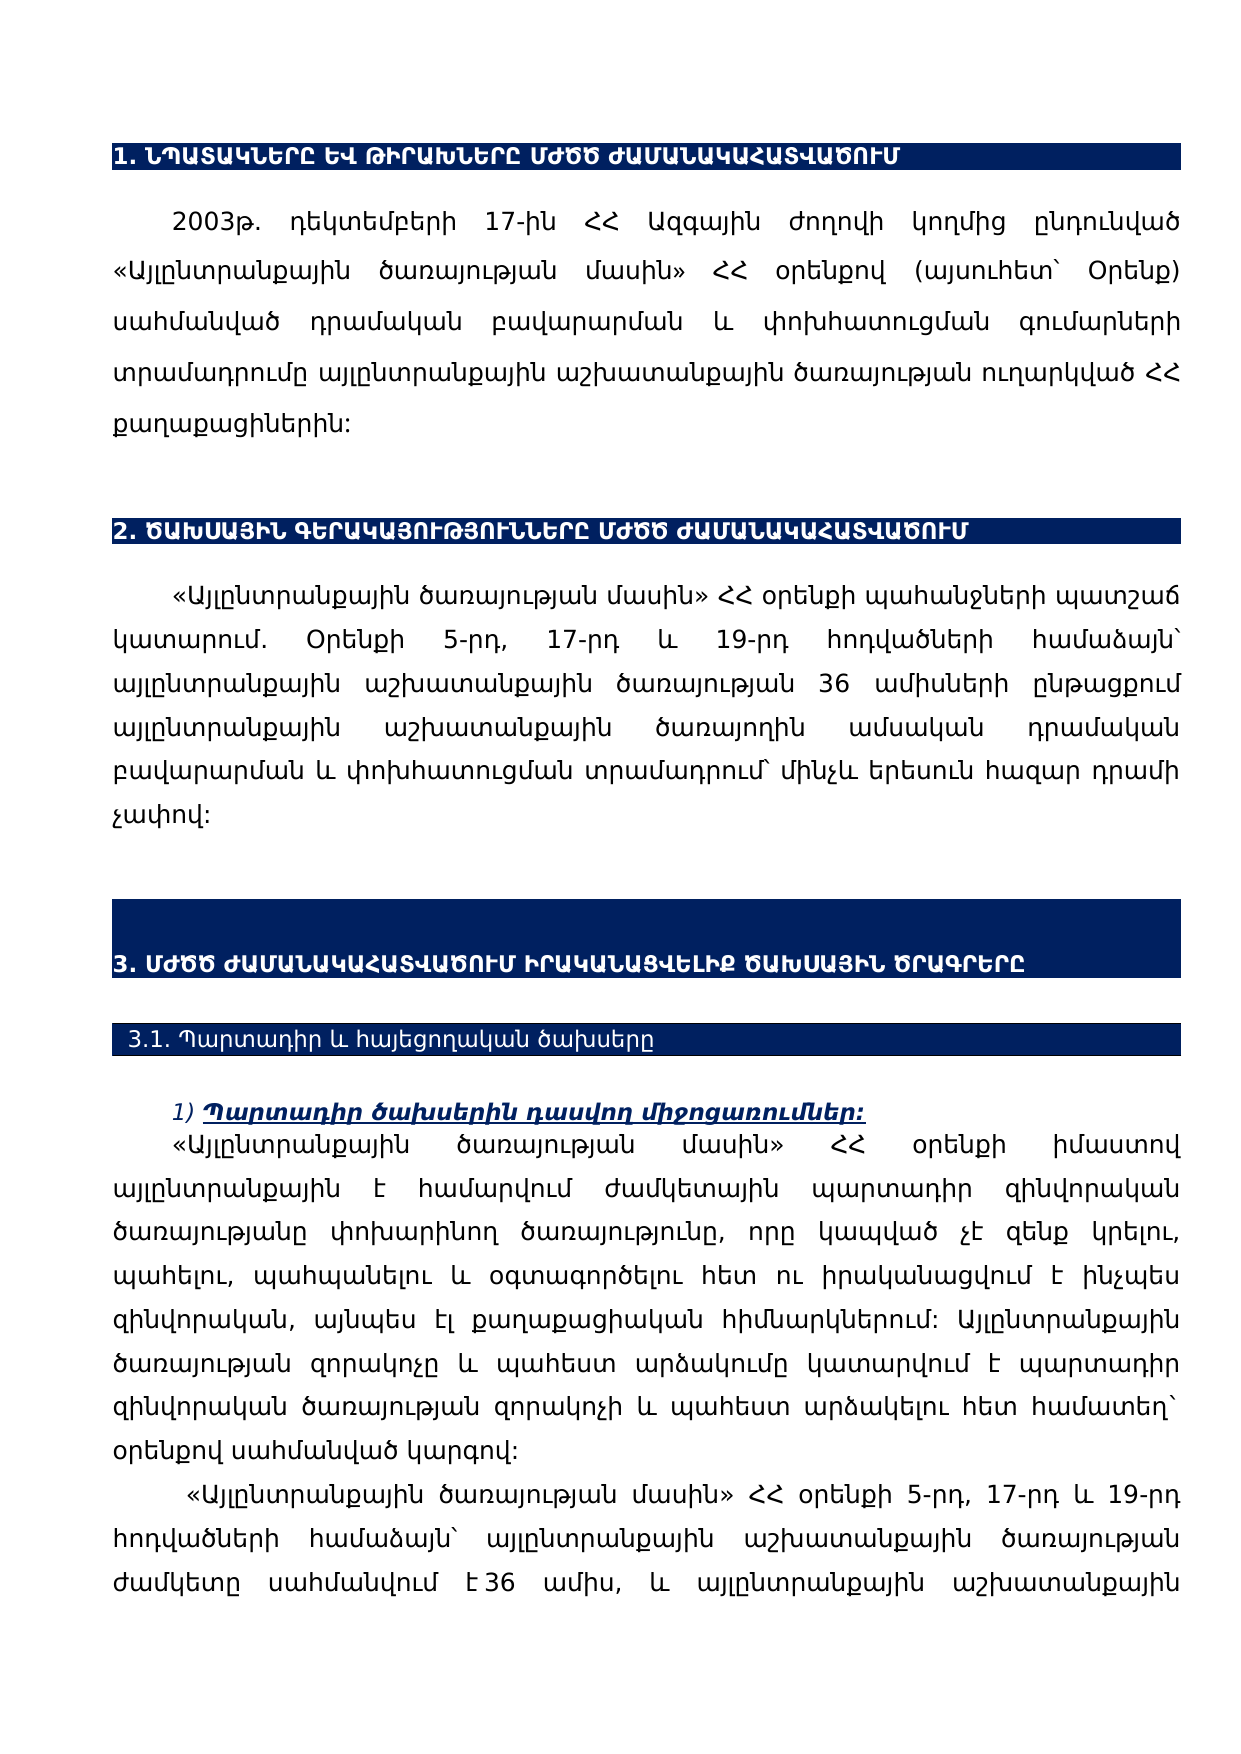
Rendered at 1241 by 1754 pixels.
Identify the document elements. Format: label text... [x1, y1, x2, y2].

text 2003թ․ դեկտեմբերի 17-ին ՀՀ Ազգային ժողովի կողմից ընդունված «Այլընտրանքային ծառայության մասին» ՀՀ օրենքով (այսուհետ՝ Օրենք) սահմանված դրամական բավարարման և փոխհատուցման գումարների տրամադրումը այլընտրանքային աշխատանքային ծառայության ուղարկված ՀՀ քաղաքացիներին: [112, 207, 1181, 440]
text 3.1. Պարտադիր և հայեցողական ծախսերը [112, 1024, 1181, 1056]
subtitle 2. ԾԱԽՍԱՅԻՆ ԳԵՐԱԿԱՅՈՒԹՅՈՒՆՆԵՐԸ ՄԺԾԾ ԺԱՄԱՆԱԿԱՀԱՏՎԱԾՈՒՄ [112, 518, 1181, 544]
subtitle 3. ՄԺԾԾ ԺԱՄԱՆԱԿԱՀԱՏՎԱԾՈՒՄ ԻՐԱԿԱՆԱՑՎԵԼԻՔ ԾԱԽՍԱՅԻՆ ԾՐԱԳՐԵՐԸ [112, 951, 1181, 978]
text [112, 1480, 1181, 1598]
subtitle 1. ՆՊԱՏԱԿՆԵՐԸ ԵՎ ԹԻՐԱԽՆԵՐԸ ՄԺԾԾ ԺԱՄԱՆԱԿԱՀԱՏՎԱԾՈՒՄ [112, 143, 1181, 170]
text «Այլընտրանքային ծառայության մասին» ՀՀ օրենքի պահանջների պատշաճ կատարում․ Օրենքի 5-րդ, 17-րդ և 19-րդ հոդվածների համաձայն՝ այլընտրանքային աշխատանքային ծառայության 36 ամիսների ընթացքում այլընտրանքային աշխատանքային ծառայողին ամսական դրամական բավարարման և փոխհատուցման տրամադրում՝ մինչև երեսուն հազար դրամի չափով: [112, 581, 1181, 829]
text «Այլընտրանքային ծառայության մասին» ՀՀ օրենքի իմաստով այլընտրանքային է համարվում ժամկետային պարտադիր զինվորական ծառայությանը փոխարինող ծառայությունը, որը կապված չէ զենք կրելու, պահելու, պահպանելու և օգտագործելու հետ ու իրականացվում է ինչպես զինվորական, այնպես էլ քաղաքացիական հիմնարկներում: Այլընտրանքային ծառայության զորակոչը և պահեստ արձակումը կատարվում է պարտադիր զինվորական ծառայության զորակոչի և պահեստ արձակելու հետ համատեղ` օրենքով սահմանված կարգով: [112, 1130, 1181, 1465]
text 1) Պարտադիր ծախսերին դասվող միջոցառումներ: [112, 1099, 1181, 1126]
